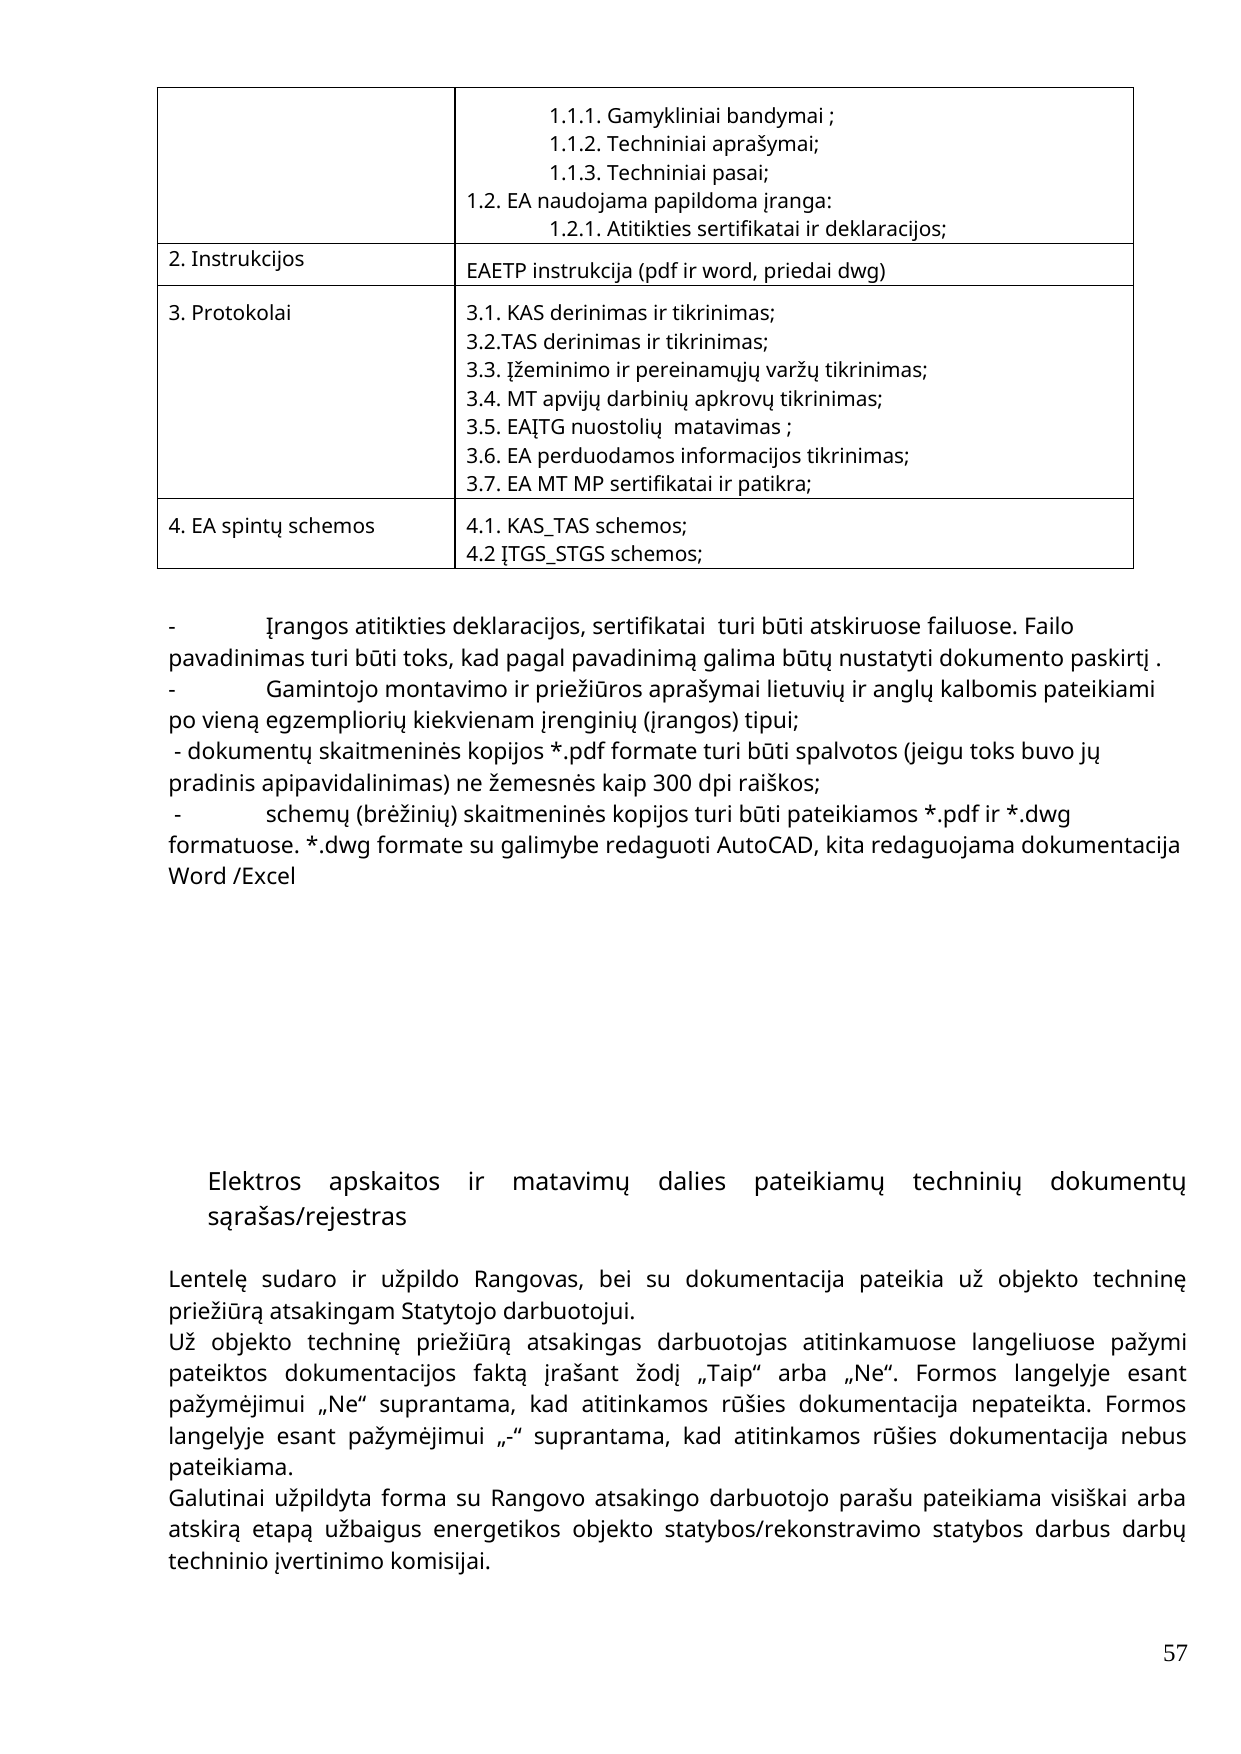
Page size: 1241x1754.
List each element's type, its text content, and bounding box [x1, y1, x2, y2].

subtitle Elektros apskaitos ir matavimų dalies pateikiamų techninių dokumentų sąrašas/rejestras [207, 1164, 1188, 1232]
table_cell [158, 88, 454, 243]
table_cell 3. Protokolai [158, 286, 454, 498]
table_cell EAETP instrukcija (pdf ir word, priedai dwg) [456, 244, 1133, 285]
list Galutinai užpildyta forma su Rangovo atsakingo darbuotojo parašu pateikiama visiškai arba atskirą etapą užbaigus energetikos objekto statybos/rekonstravimo statybos darbus darbų techninio įvertinimo komisijai. [168, 1482, 1188, 1576]
list Už objekto techninę priežiūrą atsakingas darbuotojas atitinkamuose langeliuose pažymi pateiktos dokumentacijos faktą įrašant žodį „Taip“ arba „Ne“. Formos langelyje esant pažymėjimui „Ne“ suprantama, kad atitinkamos rūšies dokumentacija nepateikta. Formos langelyje esant pažymėjimui „-“ suprantama, kad atitinkamos rūšies dokumentacija nebus pateikiama. [168, 1326, 1188, 1482]
list - dokumentų skaitmeninės kopijos *.pdf formate turi būti spalvotos (jeigu toks buvo jų pradinis apipavidalinimas) ne žemesnės kaip 300 dpi raiškos; [168, 735, 1188, 798]
list - schemų (brėžinių) skaitmeninės kopijos turi būti pateikiamos *.pdf ir *.dwg formatuose. *.dwg formate su galimybe redaguoti AutoCAD, kita redaguojama dokumentacija Word /Excel [168, 798, 1188, 892]
table_cell 4. EA spintų schemos [158, 499, 454, 568]
list Lentelę sudaro ir užpildo Rangovas, bei su dokumentacija pateikia už objekto techninę priežiūrą atsakingam Statytojo darbuotojui. [168, 1263, 1188, 1326]
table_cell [456, 88, 1133, 243]
table_cell 4.1. KAS_TAS schemos; 4.2 ĮTGS_STGS schemos; [456, 499, 1133, 568]
table_cell 3.1. KAS derinimas ir tikrinimas; 3.2.TAS derinimas ir tikrinimas; 3.3. Įžeminimo ir pereinamųjų varžų tikrinimas; 3.4. MT apvijų darbinių apkrovų tikrinimas; 3.5. EAĮTG nuostolių matavimas ; 3.6. EA perduodamos informacijos tikrinimas; 3.7. EA MT MP sertifikatai ir patikra; [456, 286, 1133, 498]
table_cell 2. Instrukcijos [158, 244, 454, 285]
list - Gamintojo montavimo ir priežiūros aprašymai lietuvių ir anglų kalbomis pateikiami po vieną egzempliorių kiekvienam įrenginių (įrangos) tipui; [168, 673, 1188, 735]
list - Įrangos atitikties deklaracijos, sertifikatai turi būti atskiruose failuose. Failo pavadinimas turi būti toks, kad pagal pavadinimą galima būtų nustatyti dokumento paskirtį . [168, 610, 1188, 673]
